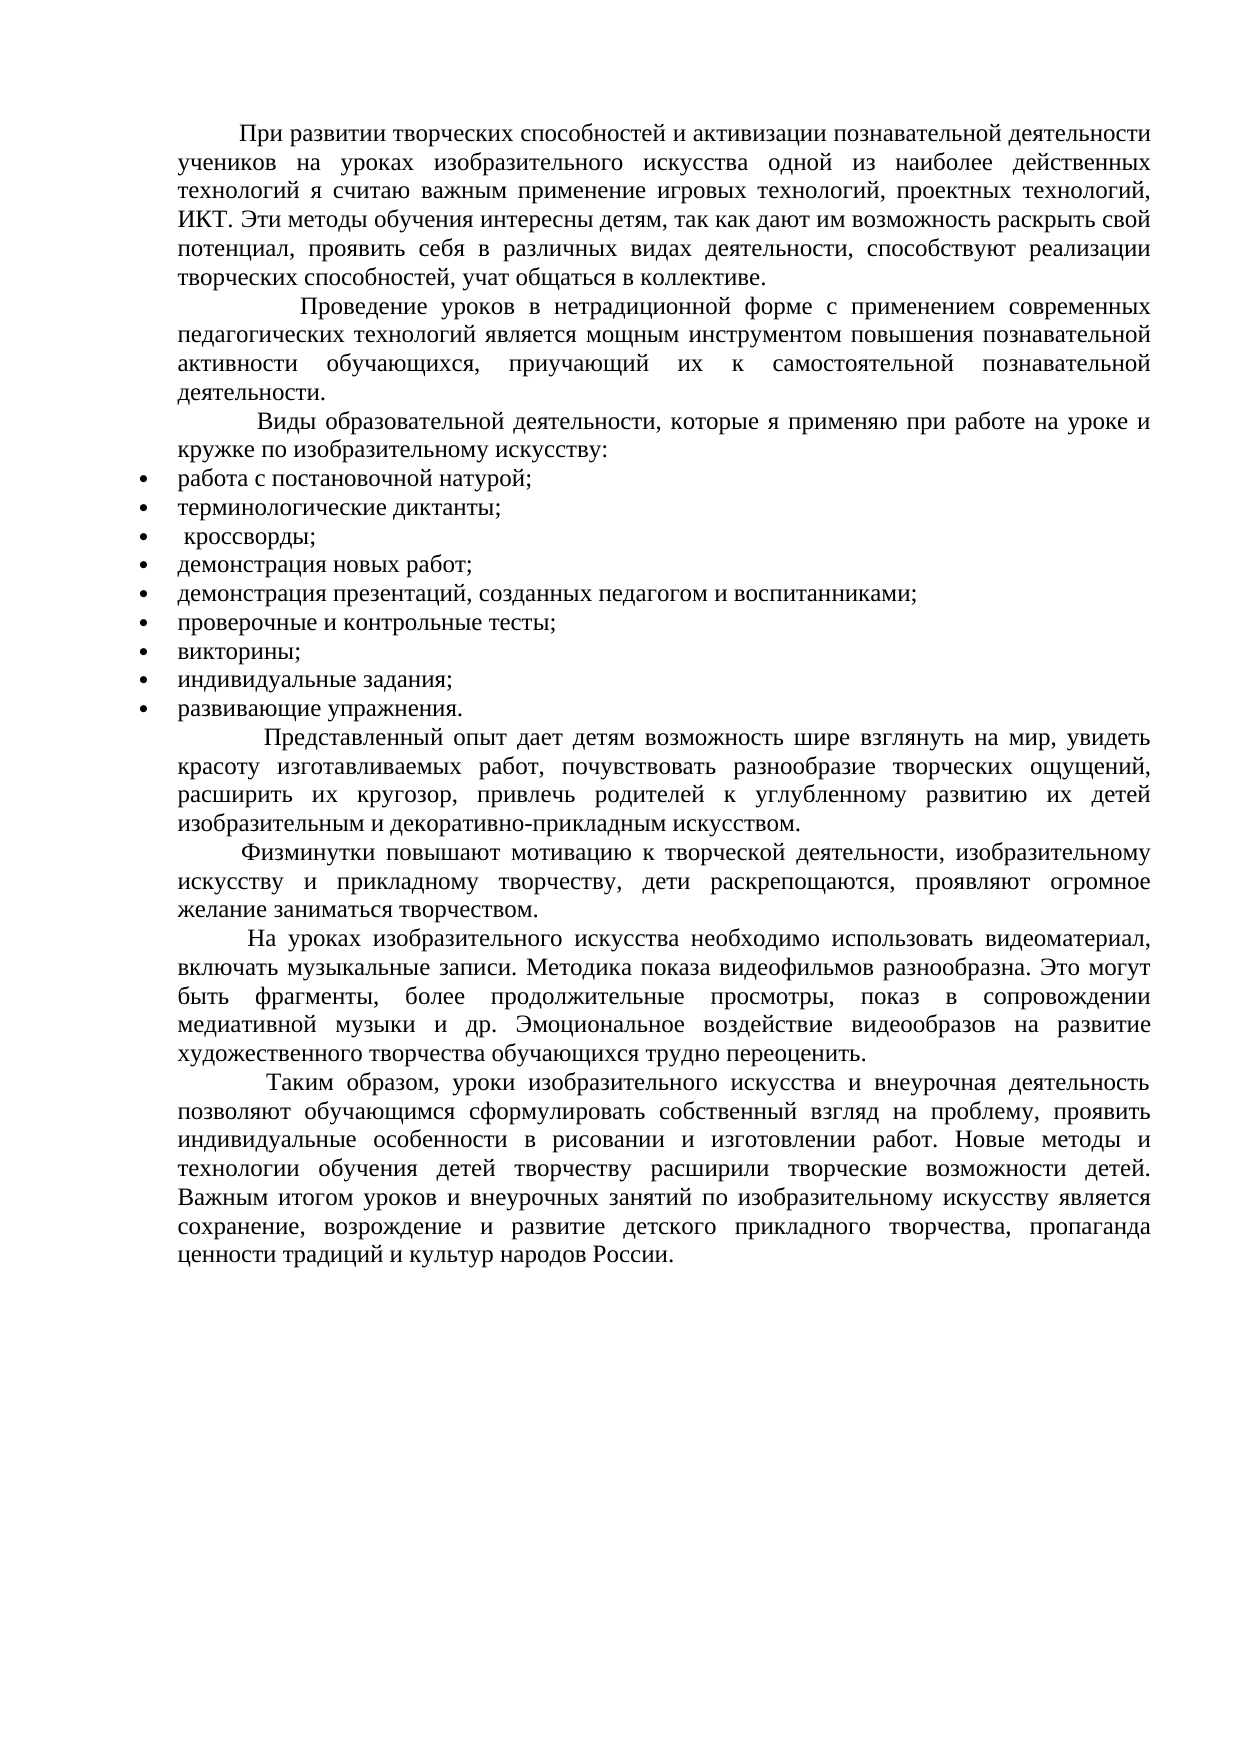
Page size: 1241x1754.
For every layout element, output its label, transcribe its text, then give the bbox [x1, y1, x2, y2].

list развивающие упражнения. [140, 693, 1152, 722]
list работа с постановочной натурой; [140, 463, 1152, 492]
list терминологические диктанты; [140, 492, 1152, 521]
list демонстрация новых работ; [140, 549, 1152, 578]
list индивидуальные задания; [140, 664, 1152, 693]
text Физминутки повышают мотивацию к творческой деятельности, изобразительному искусству и прикладному творчеству, дети раскрепощаются, проявляют огромное желание заниматься творчеством. [177, 837, 1152, 923]
list кроссворды; [140, 521, 1152, 549]
text Таким образом, уроки изобразительного искусства и внеурочная деятельность позволяют обучающимся сформулировать собственный взгляд на проблему, проявить индивидуальные особенности в рисовании и изготовлении работ. Новые методы и технологии обучения детей творчеству расширили творческие возможности детей. Важным итогом уроков и внеурочных занятий по изобразительному искусству является сохранение, возрождение и развитие детского прикладного творчества, пропаганда ценности традиций и культур народов России. [177, 1067, 1152, 1268]
text Представленный опыт дает детям возможность шире взглянуть на мир, увидеть красоту изготавливаемых работ, почувствовать разнообразие творческих ощущений, расширить их кругозор, привлечь родителей к углубленному развитию их детей изобразительным и декоративно-прикладным искусством. [177, 722, 1152, 837]
text Виды образовательной деятельности, которые я применяю при работе на уроке и кружке по изобразительному искусству: [177, 406, 1152, 463]
text На уроках изобразительного искусства необходимо использовать видеоматериал, включать музыкальные записи. Методика показа видеофильмов разнообразна. Это могут быть фрагменты, более продолжительные просмотры, показ в сопровождении медиативной музыки и др. Эмоциональное воздействие видеообразов на развитие художественного творчества обучающихся трудно переоценить. [177, 923, 1152, 1067]
list демонстрация презентаций, созданных педагогом и воспитанниками; [140, 578, 1152, 607]
text При развитии творческих способностей и активизации познавательной деятельности учеников на уроках изобразительного искусства одной из наиболее действенных технологий я считаю важным применение игровых технологий, проектных технологий, ИКТ. Эти методы обучения интересны детям, так как дают им возможность раскрыть свой потенциал, проявить себя в различных видах деятельности, способствуют реализации творческих способностей, учат общаться в коллективе. [177, 118, 1152, 291]
text Проведение уроков в нетрадиционной форме с применением современных педагогических технологий является мощным инструментом повышения познавательной активности обучающихся, приучающий их к самостоятельной познавательной деятельности. [177, 291, 1152, 406]
list проверочные и контрольные тесты; [140, 607, 1152, 636]
list викторины; [140, 636, 1152, 664]
